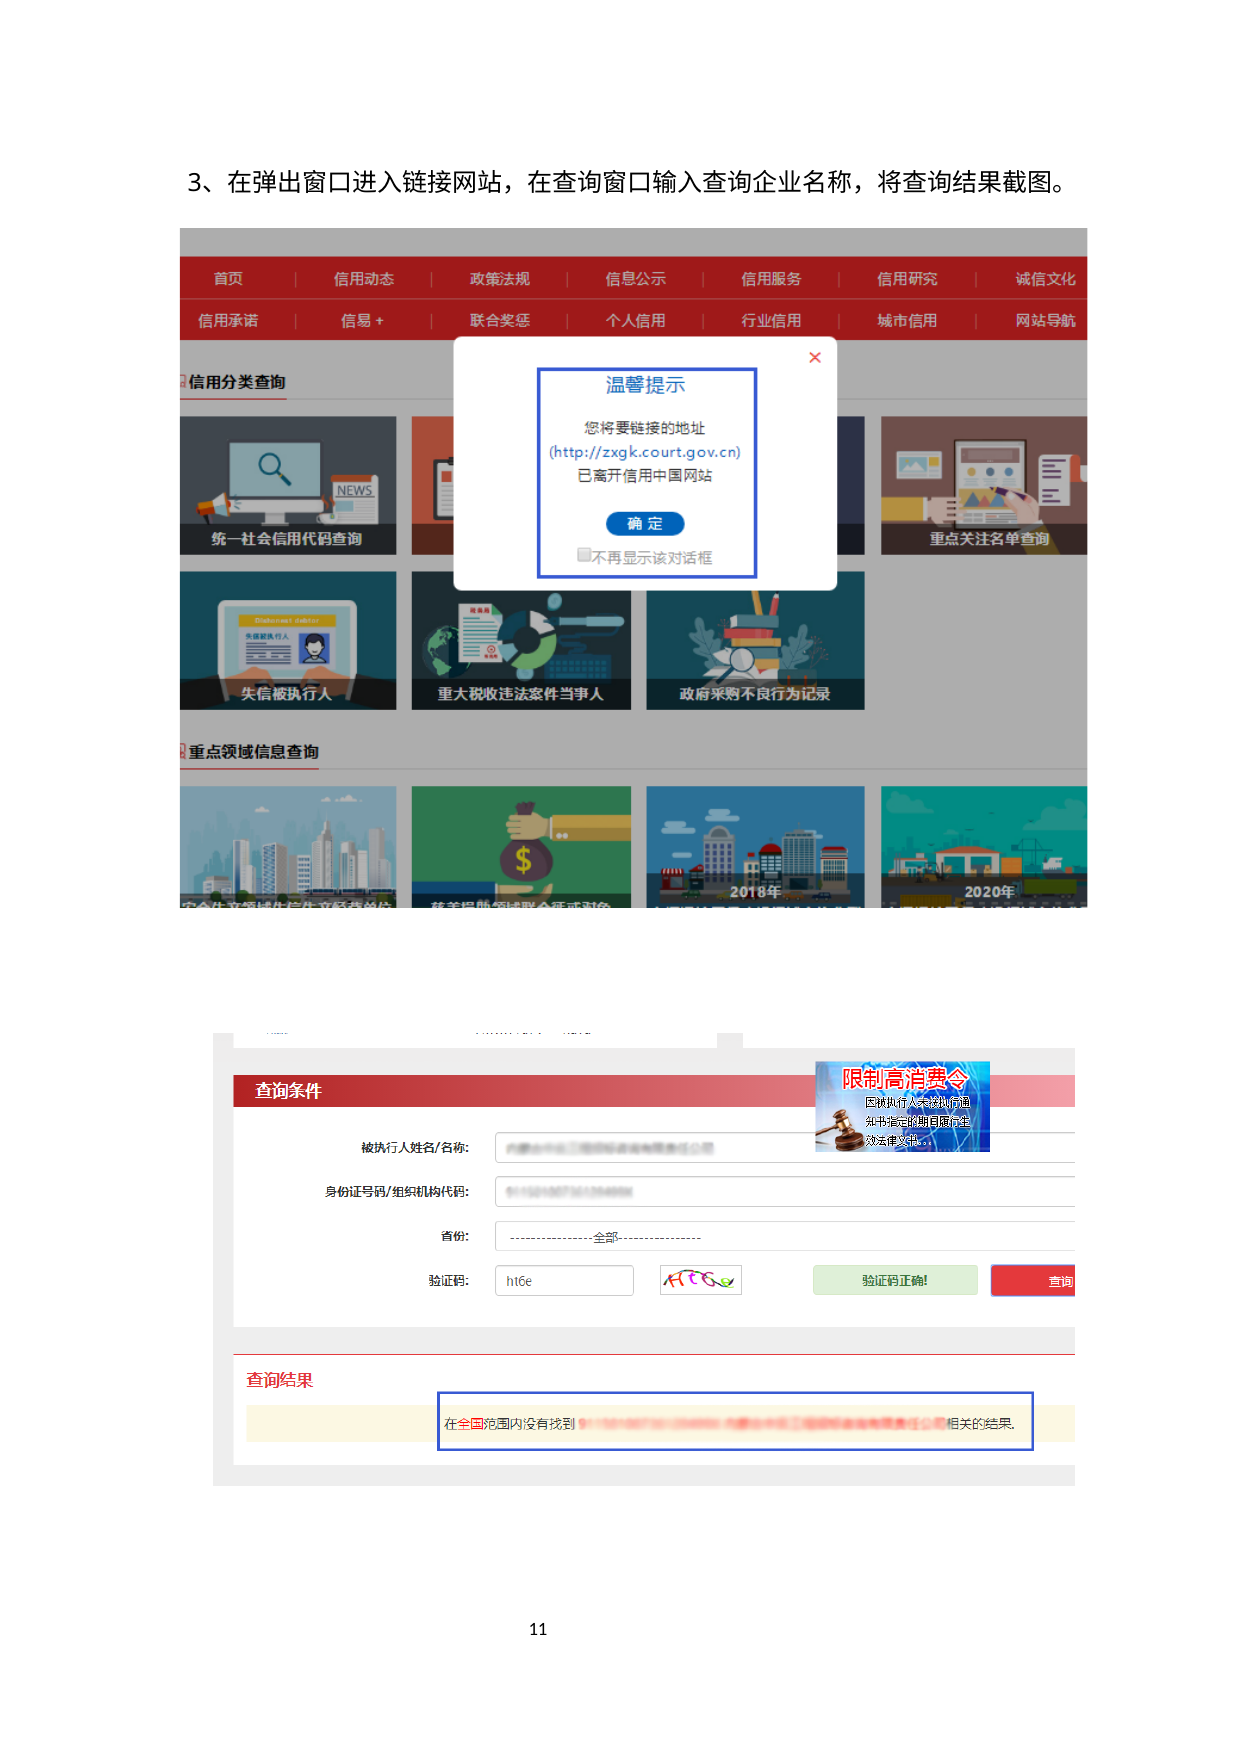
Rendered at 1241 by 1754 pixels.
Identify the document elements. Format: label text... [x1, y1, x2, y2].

picture [179, 228, 1088, 908]
text 3、在弹出窗口进入链接网站，在查询窗口输入查询企业名称，将查询结果截图。 [187, 162, 1053, 198]
picture [213, 1033, 1075, 1486]
